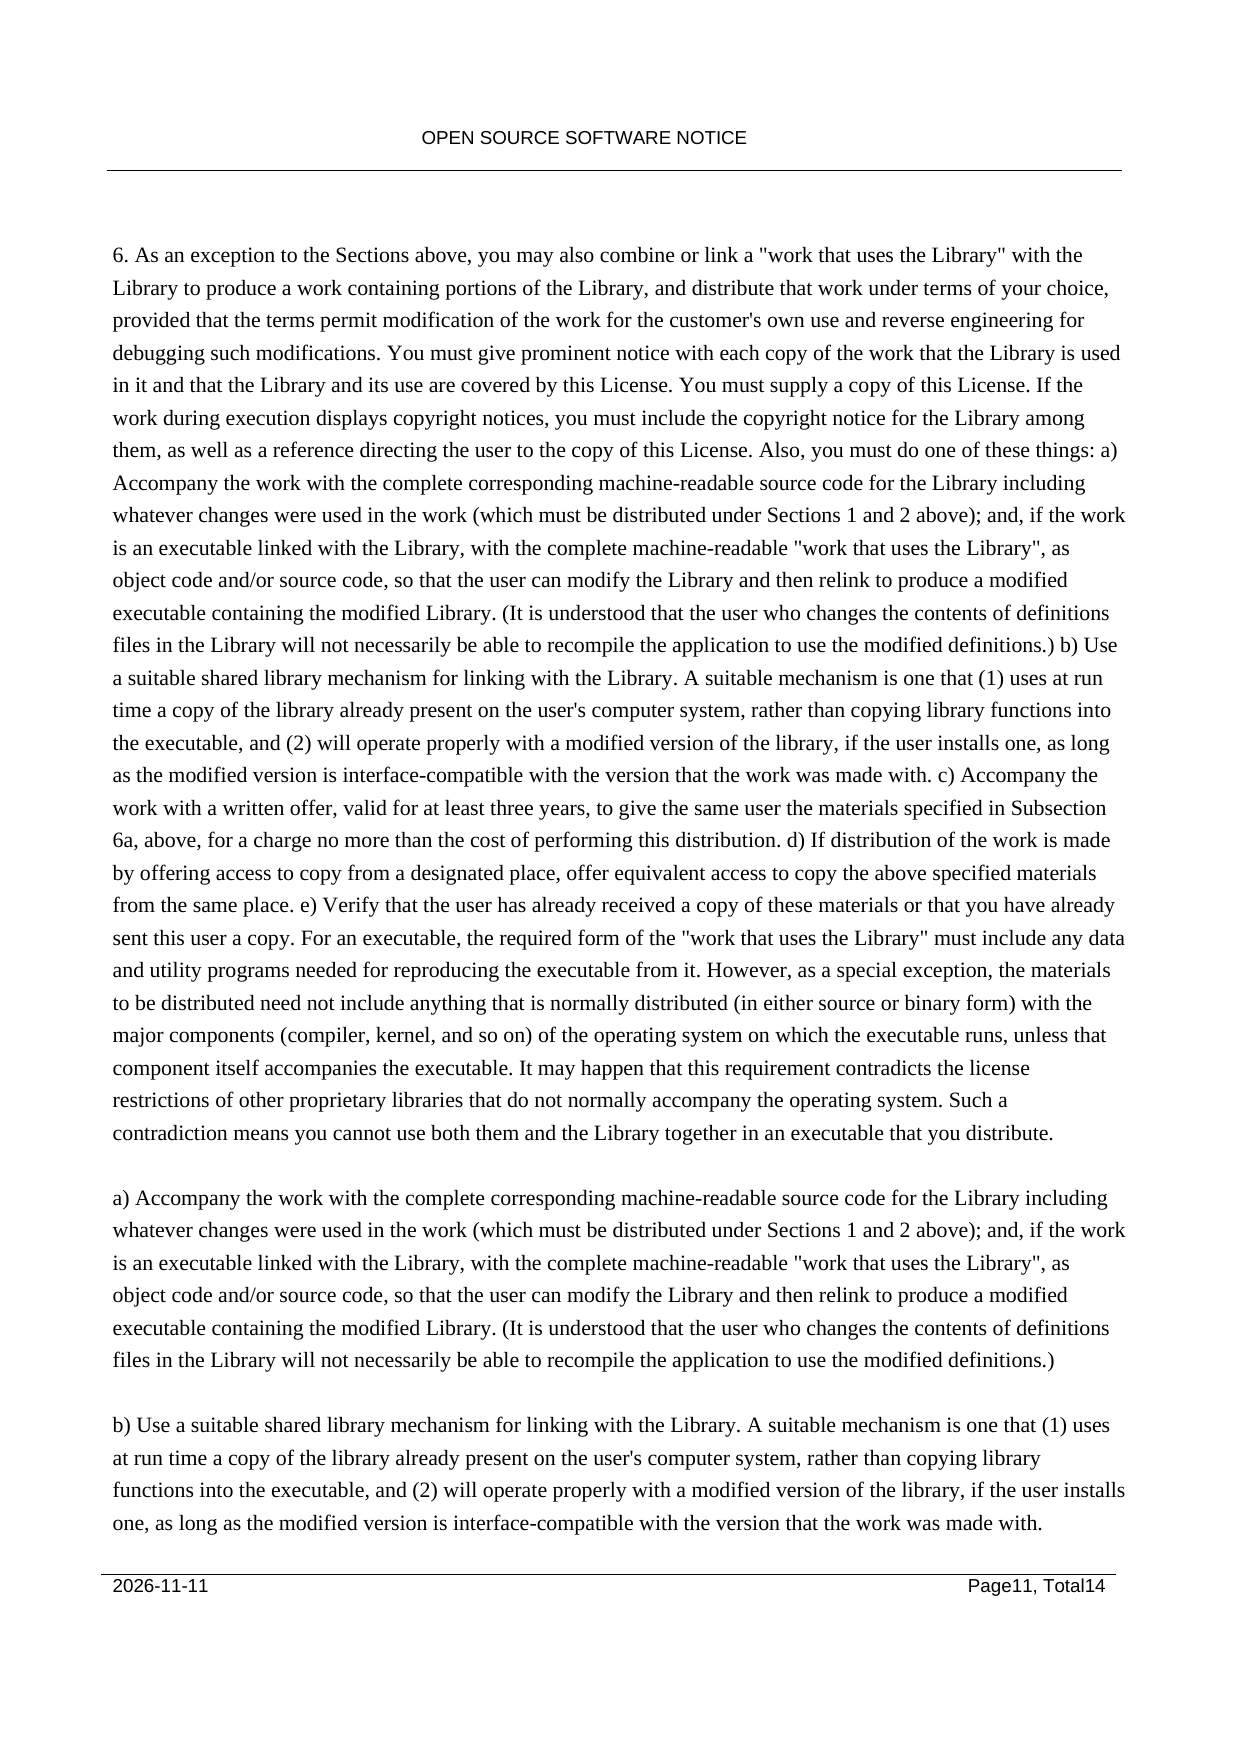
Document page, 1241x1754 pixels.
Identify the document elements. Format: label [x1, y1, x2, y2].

text [112, 206, 1128, 1539]
